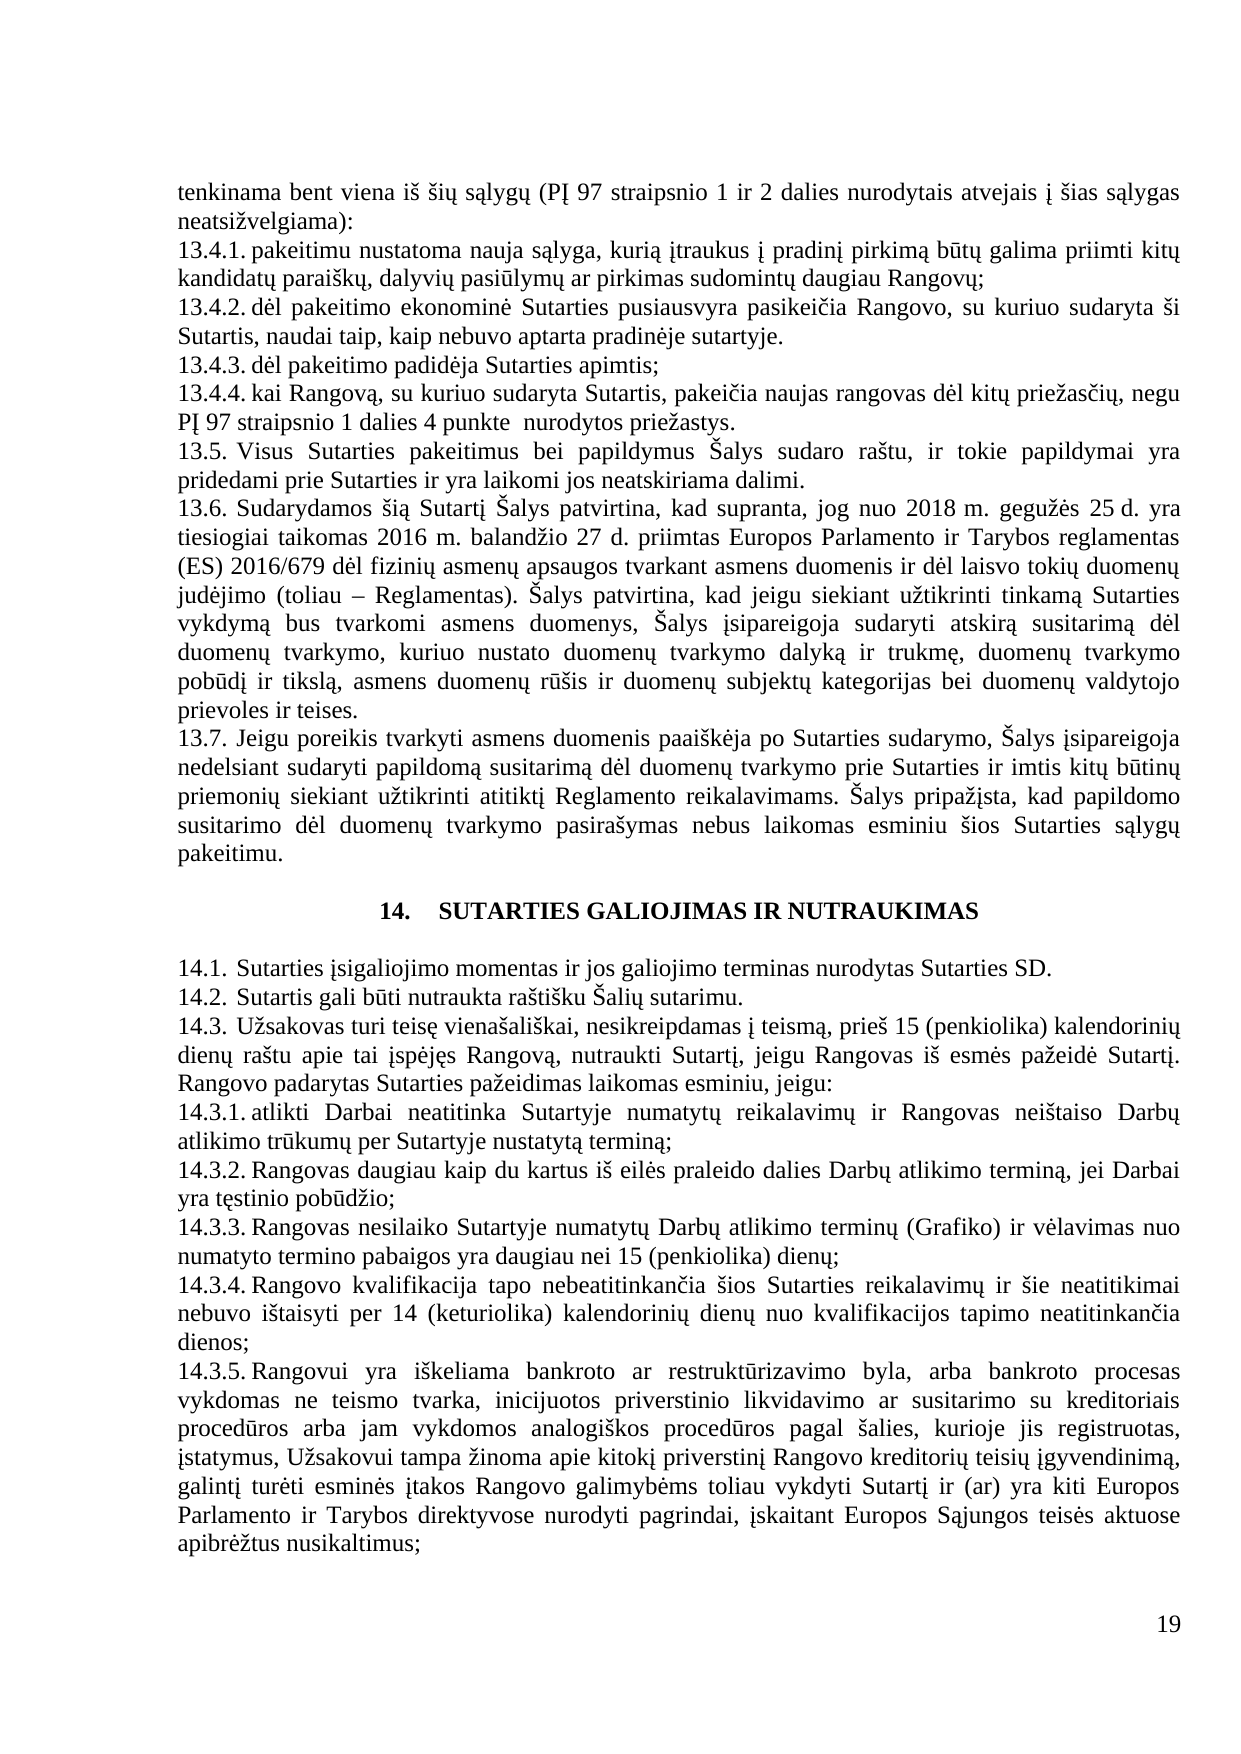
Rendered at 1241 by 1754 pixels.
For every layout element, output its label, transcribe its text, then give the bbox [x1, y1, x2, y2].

list Rangovas daugiau kaip du kartus iš eilės praleido dalies Darbų atlikimo terminą, jei Darbai yra tęstinio pobūdžio; [177, 1155, 1181, 1212]
list Jeigu poreikis tvarkyti asmens duomenis paaiškėja po Sutarties sudarymo, Šalys įsipareigoja nedelsiant sudaryti papildomą susitarimą dėl duomenų tvarkymo prie Sutarties ir imtis kitų būtinų priemonių siekiant užtikrinti atitiktį Reglamento reikalavimams. Šalys pripažįsta, kad papildomo susitarimo dėl duomenų tvarkymo pasirašymas nebus laikomas esminiu šios Sutarties sąlygų pakeitimu. [177, 723, 1181, 867]
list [177, 177, 1181, 235]
list Užsakovas turi teisę vienašališkai, nesikreipdamas į teismą, prieš 15 (penkiolika) kalendorinių dienų raštu apie tai įspėjęs Rangovą, nutraukti Sutartį, jeigu Rangovas iš esmės pažeidė Sutartį. Rangovo padarytas Sutarties pažeidimas laikomas esminiu, jeigu: [177, 1011, 1181, 1097]
list Sutarties įsigaliojimo momentas ir jos galiojimo terminas nurodytas Sutarties SD. [177, 953, 1181, 982]
list SUTARTIES GALIOJIMAS IR NUTRAUKIMAS [177, 896, 1181, 925]
list atlikti Darbai neatitinka Sutartyje numatytų reikalavimų ir Rangovas neištaiso Darbų atlikimo trūkumų per Sutartyje nustatytą terminą; [177, 1097, 1181, 1155]
list Rangovas nesilaiko Sutartyje numatytų Darbų atlikimo terminų (Grafiko) ir vėlavimas nuo numatyto termino pabaigos yra daugiau nei 15 (penkiolika) dienų; [177, 1212, 1181, 1270]
list Sudarydamos šią Sutartį Šalys patvirtina, kad supranta, jog nuo 2018 m. gegužės 25 d. yra tiesiogiai taikomas 2016 m. balandžio 27 d. priimtas Europos Parlamento ir Tarybos reglamentas (ES) 2016/679 dėl fizinių asmenų apsaugos tvarkant asmens duomenis ir dėl laisvo tokių duomenų judėjimo (toliau – Reglamentas). Šalys patvirtina, kad jeigu siekiant užtikrinti tinkamą Sutarties vykdymą bus tvarkomi asmens duomenys, Šalys įsipareigoja sudaryti atskirą susitarimą dėl duomenų tvarkymo, kuriuo nustato duomenų tvarkymo dalyką ir trukmę, duomenų tvarkymo pobūdį ir tikslą, asmens duomenų rūšis ir duomenų subjektų kategorijas bei duomenų valdytojo prievoles ir teises. [177, 493, 1181, 723]
list Rangovo kvalifikacija tapo nebeatitinkančia šios Sutarties reikalavimų ir šie neatitikimai nebuvo ištaisyti per 14 (keturiolika) kalendorinių dienų nuo kvalifikacijos tapimo neatitinkančia dienos; [177, 1270, 1181, 1356]
list pakeitimu nustatoma nauja sąlyga, kurią įtraukus į pradinį pirkimą būtų galima priimti kitų kandidatų paraiškų, dalyvių pasiūlymų ar pirkimas sudomintų daugiau Rangovų; [177, 235, 1181, 292]
list Sutartis gali būti nutraukta raštišku Šalių sutarimu. [177, 982, 1181, 1011]
list kai Rangovą, su kuriuo sudaryta Sutartis, pakeičia naujas rangovas dėl kitų priežasčių, negu PĮ 97 straipsnio 1 dalies 4 punkte nurodytos priežastys. [177, 378, 1181, 436]
list dėl pakeitimo ekonominė Sutarties pusiausvyra pasikeičia Rangovo, su kuriuo sudaryta ši Sutartis, naudai taip, kaip nebuvo aptarta pradinėje sutartyje. [177, 292, 1181, 350]
list dėl pakeitimo padidėja Sutarties apimtis; [177, 350, 1181, 378]
list Visus Sutarties pakeitimus bei papildymus Šalys sudaro raštu, ir tokie papildymai yra pridedami prie Sutarties ir yra laikomi jos neatskiriama dalimi. [177, 436, 1181, 493]
list Rangovui yra iškeliama bankroto ar restruktūrizavimo byla, arba bankroto procesas vykdomas ne teismo tvarka, inicijuotos priverstinio likvidavimo ar susitarimo su kreditoriais procedūros arba jam vykdomos analogiškos procedūros pagal šalies, kurioje jis registruotas, įstatymus, Užsakovui tampa žinoma apie kitokį priverstinį Rangovo kreditorių teisių įgyvendinimą, galintį turėti esminės įtakos Rangovo galimybėms toliau vykdyti Sutartį ir (ar) yra kiti Europos Parlamento ir Tarybos direktyvose nurodyti pagrindai, įskaitant Europos Sąjungos teisės aktuose apibrėžtus nusikaltimus; [177, 1356, 1181, 1557]
